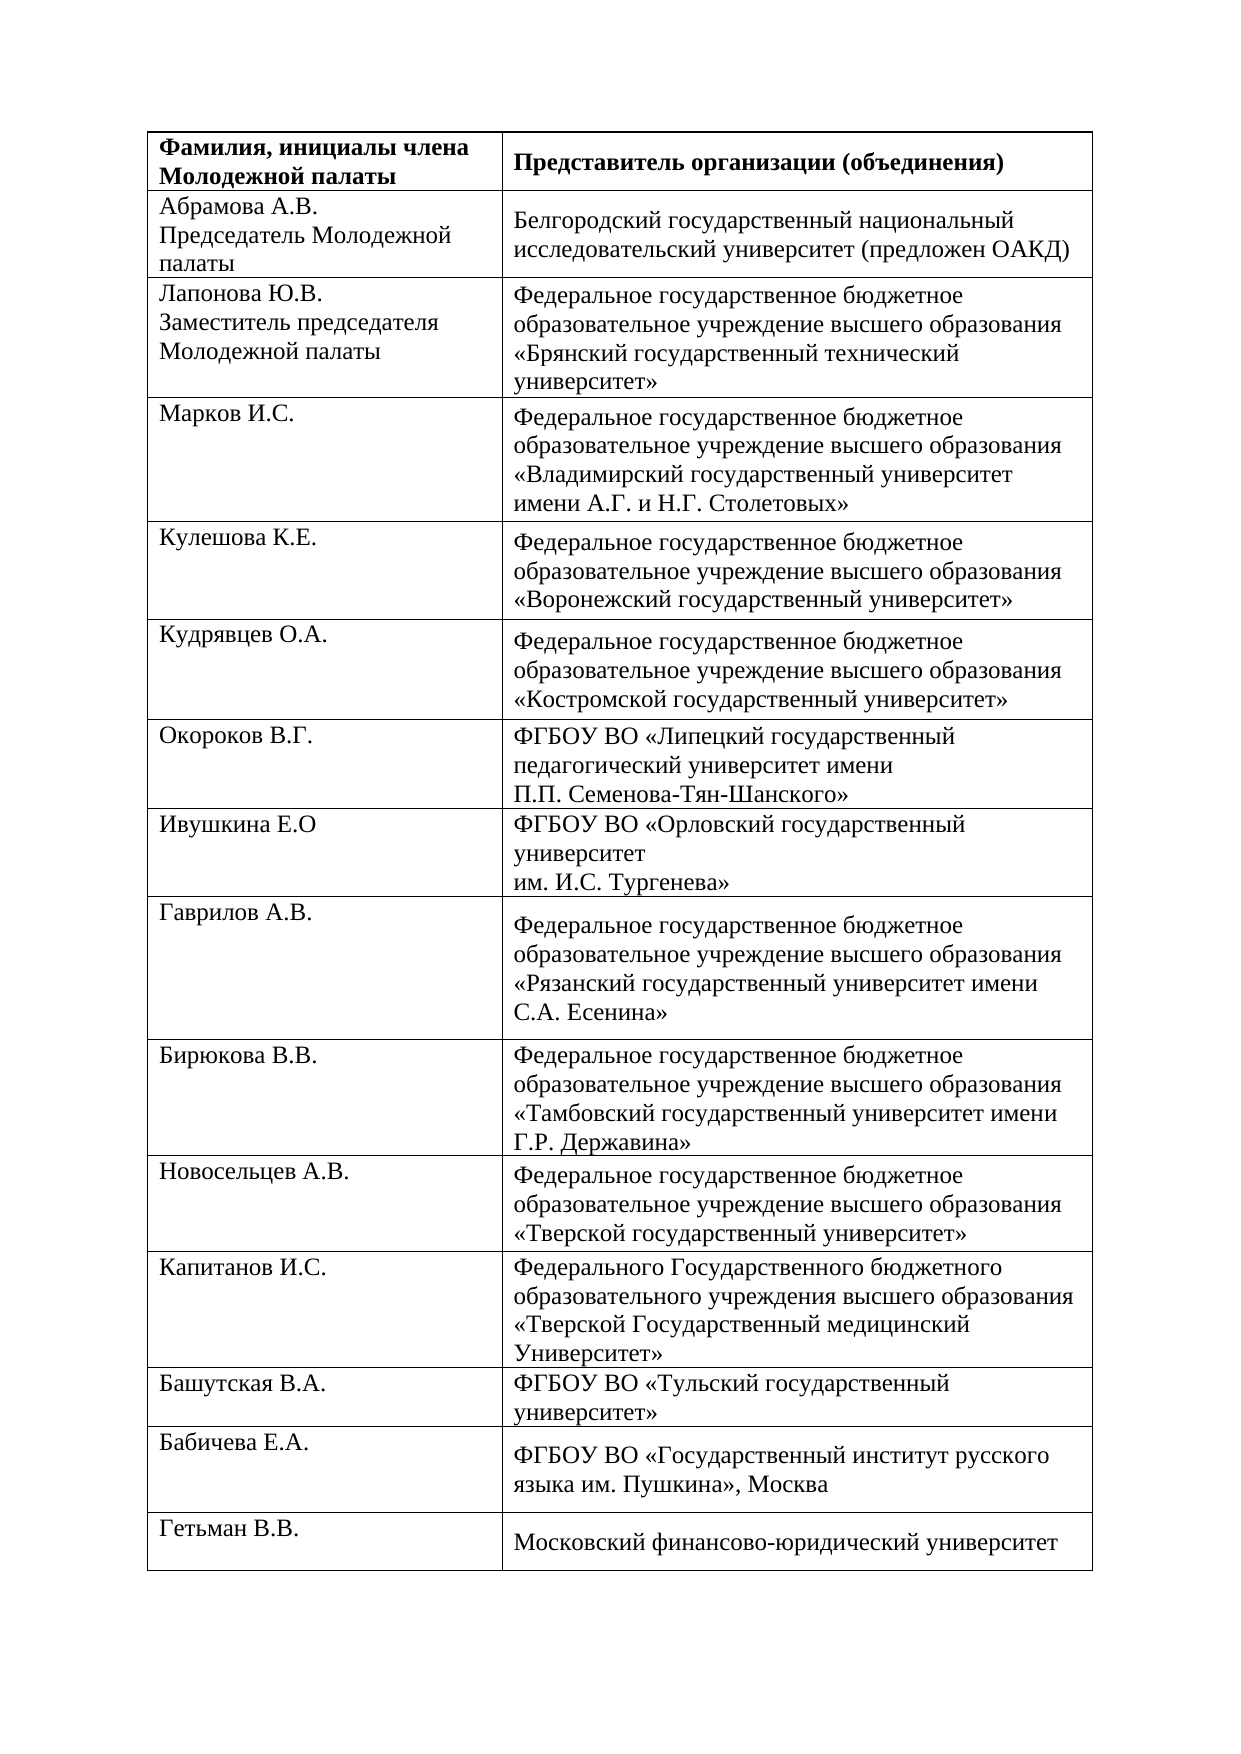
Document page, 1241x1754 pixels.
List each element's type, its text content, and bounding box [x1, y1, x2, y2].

table_header Фамилия, инициалы члена Молодежной палаты [148, 133, 502, 190]
table_cell Федеральное государственное бюджетное образовательное учреждение высшего образования «Рязанский государственный университет имени С.А. Есенина» [503, 897, 1092, 1039]
table_cell Федерального Государственного бюджетного образовательного учреждения высшего образования «Тверской Государственный медицинский Университет» [503, 1252, 1092, 1367]
table_cell Федеральное государственное бюджетное образовательное учреждение высшего образования «Тверской государственный университет» [503, 1156, 1092, 1251]
table_cell Кулешова К.Е. [148, 522, 502, 618]
table_cell Капитанов И.С. [148, 1252, 502, 1367]
table_cell Абрамова А.В. Председатель Молодежной палаты [148, 191, 502, 277]
table_cell Новосельцев А.В. [148, 1156, 502, 1251]
table_cell Кудрявцев О.А. [148, 620, 502, 719]
table_cell Московский финансово-юридический университет [503, 1513, 1092, 1570]
table_cell Федеральное государственное бюджетное образовательное учреждение высшего образования «Тамбовский государственный университет имени Г.Р. Державина» [503, 1040, 1092, 1155]
table_cell Бабичева Е.А. [148, 1427, 502, 1512]
table_cell Гетьман В.В. [148, 1513, 502, 1570]
table_cell ФГБОУ ВО «Орловский государственный университет им. И.С. Тургенева» [503, 809, 1092, 896]
table_cell Окороков В.Г. [148, 720, 502, 808]
table_cell Федеральное государственное бюджетное образовательное учреждение высшего образования «Брянский государственный технический университет» [503, 278, 1092, 397]
table_cell Федеральное государственное бюджетное образовательное учреждение высшего образования «Костромской государственный университет» [503, 620, 1092, 719]
table_cell Федеральное государственное бюджетное образовательное учреждение высшего образования «Владимирский государственный университет имени А.Г. и Н.Г. Столетовых» [503, 398, 1092, 521]
table_cell Федеральное государственное бюджетное образовательное учреждение высшего образования «Воронежский государственный университет» [503, 522, 1092, 618]
table_cell Ивушкина Е.О [148, 809, 502, 896]
table_cell ФГБОУ ВО «Липецкий государственный педагогический университет имени П.П. Семенова-Тян-Шанского» [503, 720, 1092, 808]
table_cell Марков И.С. [148, 398, 502, 521]
table_cell Бирюкова В.В. [148, 1040, 502, 1155]
table_cell Башутская В.А. [148, 1368, 502, 1426]
table_cell ФГБОУ ВО «Тульский государственный университет» [503, 1368, 1092, 1426]
table_cell Гаврилов А.В. [148, 897, 502, 1039]
table_cell ФГБОУ ВО «Государственный институт русского языка им. Пушкина», Москва [503, 1427, 1092, 1512]
table_cell Лапонова Ю.В. Заместитель председателя Молодежной палаты [148, 278, 502, 397]
table_header Представитель организации (объединения) [503, 133, 1092, 190]
table_cell Белгородский государственный национальный исследовательский университет (предложен ОАКД) [503, 191, 1092, 277]
